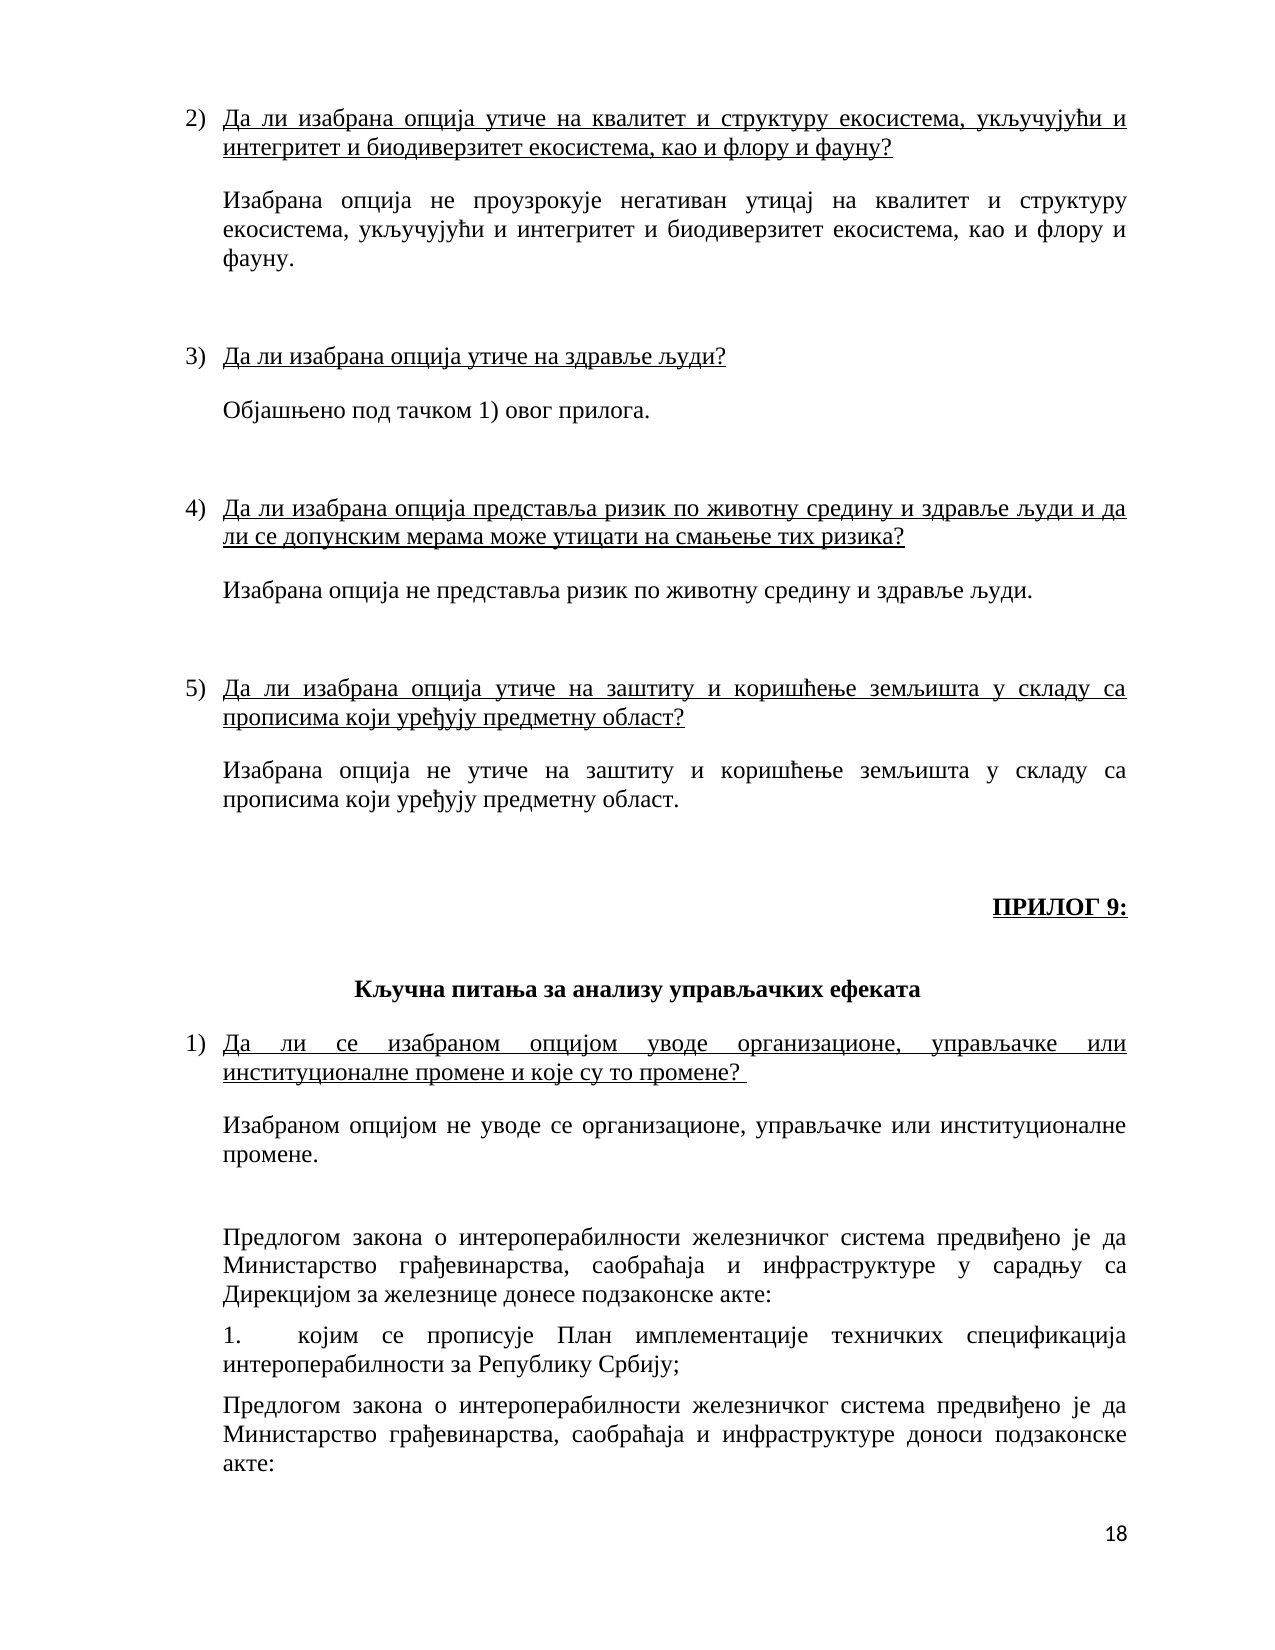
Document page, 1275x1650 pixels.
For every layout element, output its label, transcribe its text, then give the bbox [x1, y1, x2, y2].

text Изабрана опција не утиче на заштиту и коришћење земљишта у складу са прописима који уређују предметну област. [223, 756, 1127, 813]
text Изабрана опција не проузрокује негативан утицај на квалитет и структуру екосистема, укључујући и интегритет и биодиверзитет екосистема, као и флору и фауну. [223, 186, 1127, 272]
text Објашњено под тачком 1) овог прилога. [223, 395, 1127, 423]
list Да ли изабрана опција представља ризик по животну средину и здравље људи и да ли се допунским мерама може утицати на смањење тих ризика? [185, 493, 1127, 550]
text Предлогом закона о интероперабилности железничког система предвиђено је да Министарство грађевинарства, саобраћаја и инфраструктуре доноси подзаконске акте: [223, 1391, 1127, 1477]
list Да ли се изабраном опцијом уводе организационе, управљачке или институционалне промене и које су то промене? [185, 1028, 1127, 1086]
text Кључна питања за анализу управљачких ефеката [148, 974, 1127, 1003]
list ПРИЛОГ 9: [223, 892, 1127, 921]
text Изабраном опцијом не уводе се организационе, управљачке или институционалне промене. [223, 1111, 1127, 1168]
text Предлогом закона о интероперабилности железничког система предвиђено је да Министарство грађевинарства, саобраћаја и инфраструктуре у сарадњу са Дирекцијом за железнице донесе подзаконске акте: [223, 1222, 1127, 1308]
list Да ли изабрана опција утиче на здравље људи? [185, 341, 1127, 370]
list Да ли изабрана опција утиче на квалитет и структуру екосистема, укључујући и интегритет и биодиверзитет екосистема, као и флору и фауну? [185, 103, 1127, 161]
list којим се прописује План имплементације техничких спецификација интероперабилности за Републику Србију; [223, 1321, 1127, 1378]
list Да ли изабрана опција утиче на заштиту и коришћење земљишта у складу са прописима који уређују предметну област? [185, 673, 1127, 731]
text Изабрана опција не представља ризик по животну средину и здравље људи. [223, 575, 1127, 604]
